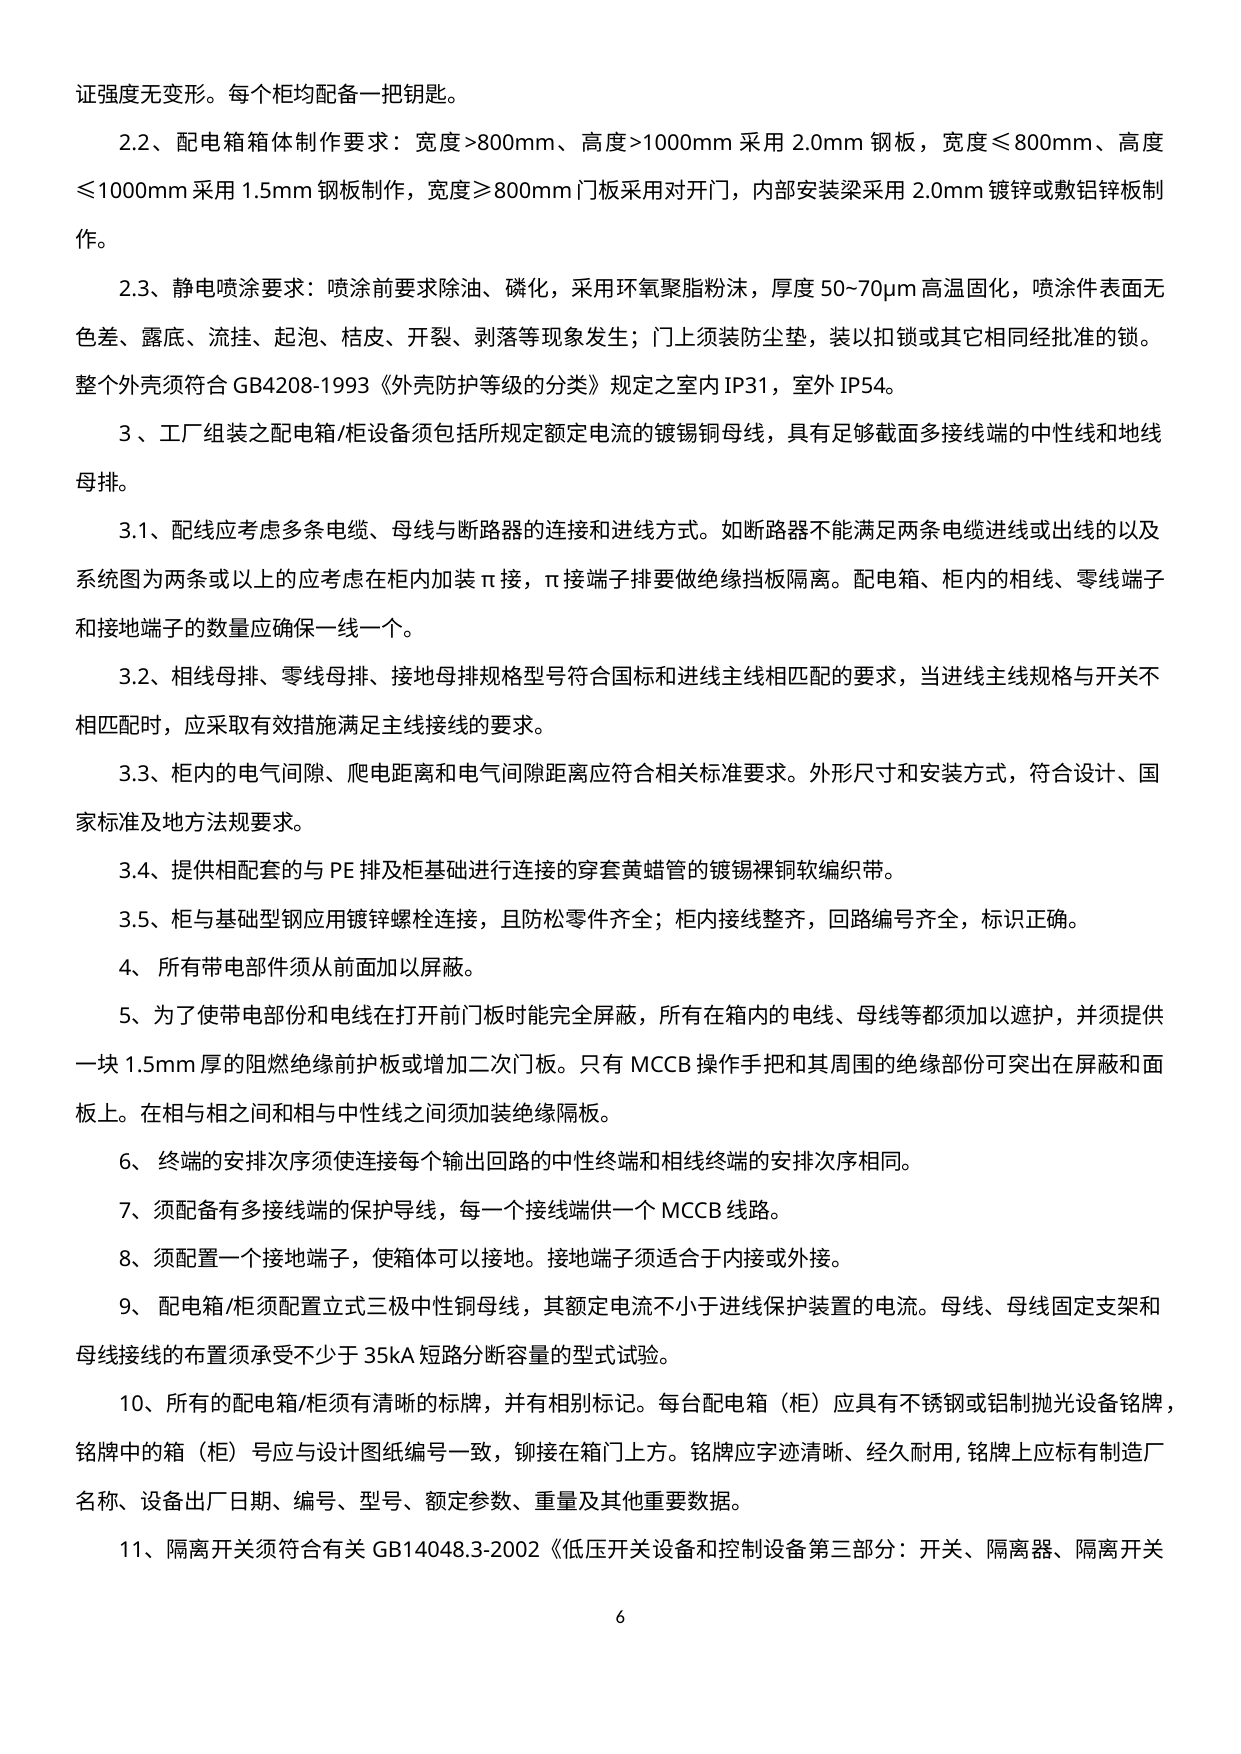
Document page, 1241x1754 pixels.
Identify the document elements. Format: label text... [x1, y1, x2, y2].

text 9、 配电箱/柜须配置立式三极中性铜母线，其额定电流不小于进线保护装置的电流。母线、母线固定支架和母线接线的布置须承受不少于35kA短路分断容量的型式试验。 [75, 1289, 1165, 1370]
text 3.3、柜内的电气间隙、爬电距离和电气间隙距离应符合相关标准要求。外形尺寸和安装方式，符合设计、国家标准及地方法规要求。 [75, 756, 1165, 837]
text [75, 76, 1165, 109]
text 3.2、相线母排、零线母排、接地母排规格型号符合国标和进线主线相匹配的要求，当进线主线规格与开关不相匹配时，应采取有效措施满足主线接线的要求。 [75, 659, 1165, 740]
text 2.2、配电箱箱体制作要求：宽度>800mm、高度>1000mm采用2.0mm钢板，宽度≤800mm、高度≤1000mm采用1.5mm钢板制作，宽度≥800mm门板采用对开门，内部安装梁采用2.0mm镀锌或敷铝锌板制作。 [75, 124, 1165, 254]
text 2.3、静电喷涂要求：喷涂前要求除油、磷化，采用环氧聚脂粉沫，厚度50~70μm高温固化，喷涂件表面无色差、露底、流挂、起泡、桔皮、开裂、剥落等现象发生；门上须装防尘垫，装以扣锁或其它相同经批准的锁。整个外壳须符合GB4208-1993《外壳防护等级的分类》规定之室内IP31，室外IP54。 [75, 270, 1165, 400]
text 8、须配置一个接地端子，使箱体可以接地。接地端子须适合于内接或外接。 [75, 1241, 1165, 1273]
text 3.4、提供相配套的与PE排及柜基础进行连接的穿套黄蜡管的镀锡裸铜软编织带。 [75, 853, 1165, 886]
text 3.5、柜与基础型钢应用镀锌螺栓连接，且防松零件齐全；柜内接线整齐，回路编号齐全，标识正确。 [75, 902, 1165, 934]
text 3.1、配线应考虑多条电缆、母线与断路器的连接和进线方式。如断路器不能满足两条电缆进线或出线的以及系统图为两条或以上的应考虑在柜内加装π接，π接端子排要做绝缘挡板隔离。配电箱、柜内的相线、零线端子和接地端子的数量应确保一线一个。 [75, 513, 1165, 643]
text 3 、工厂组装之配电箱/柜设备须包括所规定额定电流的镀锡铜母线，具有足够截面多接线端的中性线和地线母排。 [75, 416, 1165, 497]
text 6、 终端的安排次序须使连接每个输出回路的中性终端和相线终端的安排次序相同。 [75, 1144, 1165, 1177]
text 7、须配备有多接线端的保护导线，每一个接线端供一个MCCB线路。 [75, 1192, 1165, 1225]
text 4、 所有带电部件须从前面加以屏蔽。 [75, 950, 1165, 982]
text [75, 1532, 1165, 1564]
text 10、所有的配电箱/柜须有清晰的标牌，并有相别标记。每台配电箱（柜）应具有不锈钢或铝制抛光设备铭牌，铭牌中的箱（柜）号应与设计图纸编号一致，铆接在箱门上方。铭牌应字迹清晰、经久耐用, 铭牌上应标有制造厂名称、设备出厂日期、编号、型号、额定参数、重量及其他重要数据。 [75, 1386, 1165, 1516]
text 5、为了使带电部份和电线在打开前门板时能完全屏蔽，所有在箱内的电线、母线等都须加以遮护，并须提供一块1.5mm厚的阻燃绝缘前护板或增加二次门板。只有MCCB操作手把和其周围的绝缘部份可突出在屏蔽和面板上。在相与相之间和相与中性线之间须加装绝缘隔板。 [75, 998, 1165, 1128]
